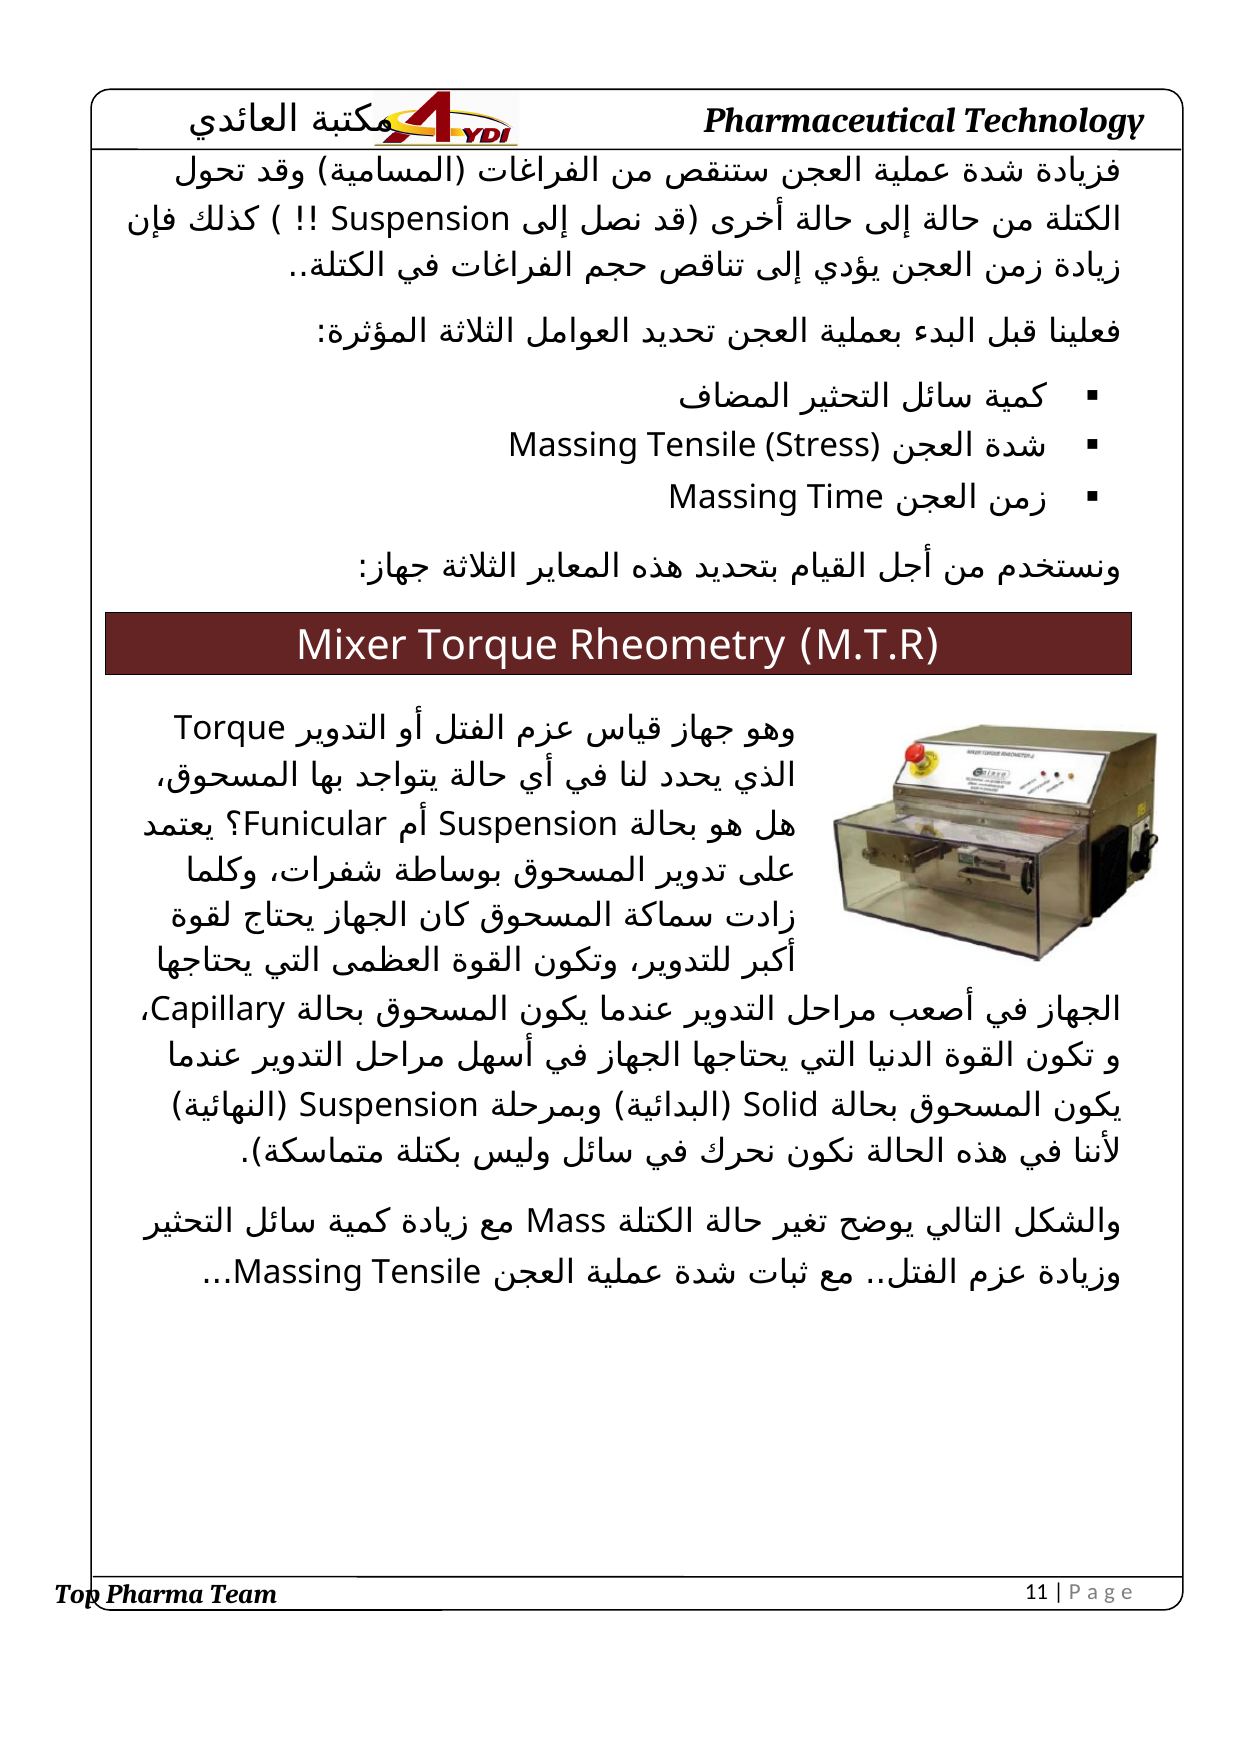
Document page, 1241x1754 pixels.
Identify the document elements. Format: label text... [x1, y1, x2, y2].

list زمن العجن Massing Time [114, 473, 1085, 519]
text والشكل التالي يوضح تغير حالة الكتلة Mass مع زيادة كمية سائل التحثير وزيادة عزم الفتل.. مع ثبات شدة عملية العجن Massing Tensile... [114, 1197, 1122, 1293]
list كمية سائل التحثير المضاف [114, 377, 1085, 415]
text وهو جهاز قياس عزم الفتل أو التدوير Torque الذي يحدد لنا في أي حالة يتواجد بها المسحوق، هل هو بحالة Suspension أم Funicular؟ يعتمد على تدوير المسحوق بوساطة شفرات، وكلما زادت سماكة المسحوق كان الجهاز يحتاج لقوة أكبر للتدوير، وتكون القوة العظمى التي يحتاجها الجهاز في أصعب مراحل التدوير عندما يكون المسحوق بحالة Capillary، و تكون القوة الدنيا التي يحتاجها الجهاز في أسهل مراحل التدوير عندما يكون المسحوق بحالة Solid (البدائية) وبمرحلة Suspension (النهائية) لأننا في هذه الحالة نكون نحرك في سائل وليس بكتلة متماسكة). [114, 704, 1122, 1170]
picture [372, 91, 520, 148]
text (M.T.R) Mixer Torque Rheometry [106, 613, 1131, 674]
text فزيادة شدة عملية العجن ستنقص من الفراغات (المسامية) وقد تحول الكتلة من حالة إلى حالة أخرى (قد نصل إلى Suspension !! ) كذلك فإن زيادة زمن العجن يؤدي إلى تناقص حجم الفراغات في الكتلة.. [114, 150, 1122, 284]
picture [814, 716, 1158, 967]
list شدة العجن Massing Tensile (Stress) [114, 421, 1085, 467]
text فعلينا قبل البدء بعملية العجن تحديد العوامل الثلاثة المؤثرة: [114, 311, 1122, 350]
text ونستخدم من أجل القيام بتحديد هذه المعاير الثلاثة جهاز: [114, 546, 1122, 585]
